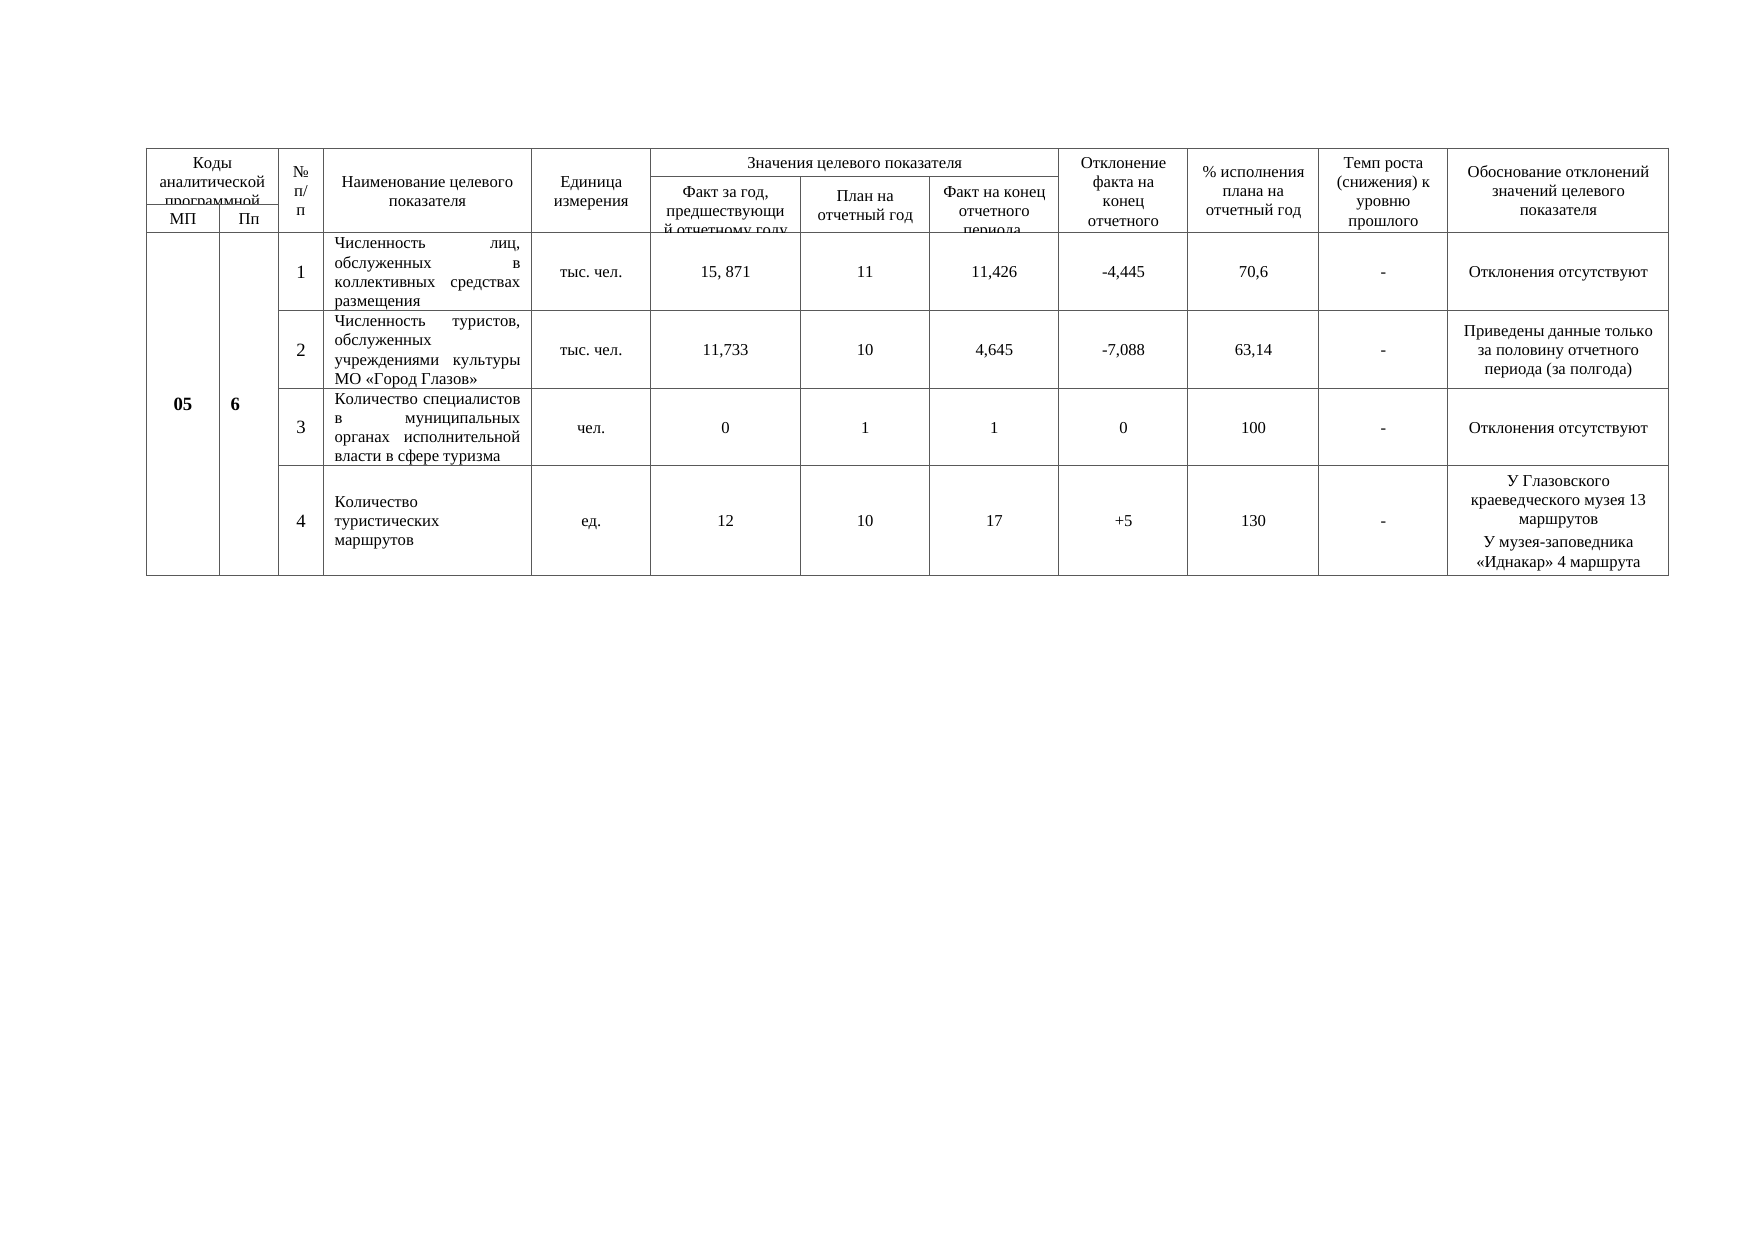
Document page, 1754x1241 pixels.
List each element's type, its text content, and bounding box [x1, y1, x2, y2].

table_cell МП [147, 205, 219, 232]
table_header Наименование целевого показателя [324, 149, 531, 232]
table_cell План на отчетный год [801, 177, 929, 232]
table_cell У Глазовского краеведческого музея 13 маршрутов У музея-заповедника «Иднакар» 4 маршрута [1448, 466, 1668, 575]
table_cell 12 [651, 466, 800, 575]
table_cell 63,14 [1188, 311, 1318, 388]
table_cell Численность туристов, обслуженных учреждениями культуры МО «Город Глазов» [324, 311, 531, 388]
table_cell 11,426 [930, 233, 1058, 310]
table_cell 70,6 [1188, 233, 1318, 310]
table_cell 10 [801, 311, 929, 388]
table_cell 4 [279, 466, 323, 575]
table_cell 11 [801, 233, 929, 310]
table_cell Пп [220, 205, 278, 232]
table_cell Факт за год, предшествующий отчетному году [651, 177, 800, 232]
table_cell тыс. чел. [532, 233, 650, 310]
table_header Обоснование отклонений значений целевого показателя [1448, 149, 1668, 232]
table_cell 130 [1188, 466, 1318, 575]
table_cell тыс. чел. [532, 311, 650, 388]
table_cell Количество туристических маршрутов [324, 466, 531, 575]
table_header Отклонение факта на конец отчетного периода от плана на отчетный год [1059, 149, 1187, 232]
table_cell - [1319, 389, 1447, 465]
table_header № п/п [279, 149, 323, 232]
table_cell 0 [651, 389, 800, 465]
table_header Коды аналитической программной классификации [147, 149, 278, 204]
table_cell 4,645 [930, 311, 1058, 388]
table_cell -4,445 [1059, 233, 1187, 310]
table_cell 1 [279, 233, 323, 310]
table_header Значения целевого показателя [651, 149, 1058, 176]
table_cell -7,088 [1059, 311, 1187, 388]
table_cell Численность лиц, обслуженных в коллективных средствах размещения [324, 233, 531, 310]
table_cell Приведены данные только за половину отчетного периода (за полгода) [1448, 311, 1668, 388]
table_cell 1 [801, 389, 929, 465]
table_cell 1 [930, 389, 1058, 465]
table_cell - [1319, 466, 1447, 575]
table_cell - [1319, 233, 1447, 310]
table_cell 3 [279, 389, 323, 465]
table_cell 05 [147, 233, 219, 575]
table_cell 11,733 [651, 311, 800, 388]
table_cell Отклонения отсутствуют [1448, 233, 1668, 310]
table_cell 2 [279, 311, 323, 388]
table_cell 6 [220, 233, 278, 575]
table_cell 10 [801, 466, 929, 575]
table_cell Отклонения отсутствуют [1448, 389, 1668, 465]
table_header Темп роста (снижения) к уровню прошлого года, % [1319, 149, 1447, 232]
table_cell 17 [930, 466, 1058, 575]
table_header Единица измерения [532, 149, 650, 232]
table_header % исполнения плана на отчетный год [1188, 149, 1318, 232]
table_cell ед. [532, 466, 650, 575]
table_cell - [1319, 311, 1447, 388]
table_cell +5 [1059, 466, 1187, 575]
table_cell Факт на конец отчетного периода, нарастающим итогом [930, 177, 1058, 232]
table_cell 0 [1059, 389, 1187, 465]
table_cell Количество специалистов в муниципальных органах исполнительной власти в сфере туризма [324, 389, 531, 465]
table_cell 100 [1188, 389, 1318, 465]
table_cell 15, 871 [651, 233, 800, 310]
table_cell чел. [532, 389, 650, 465]
